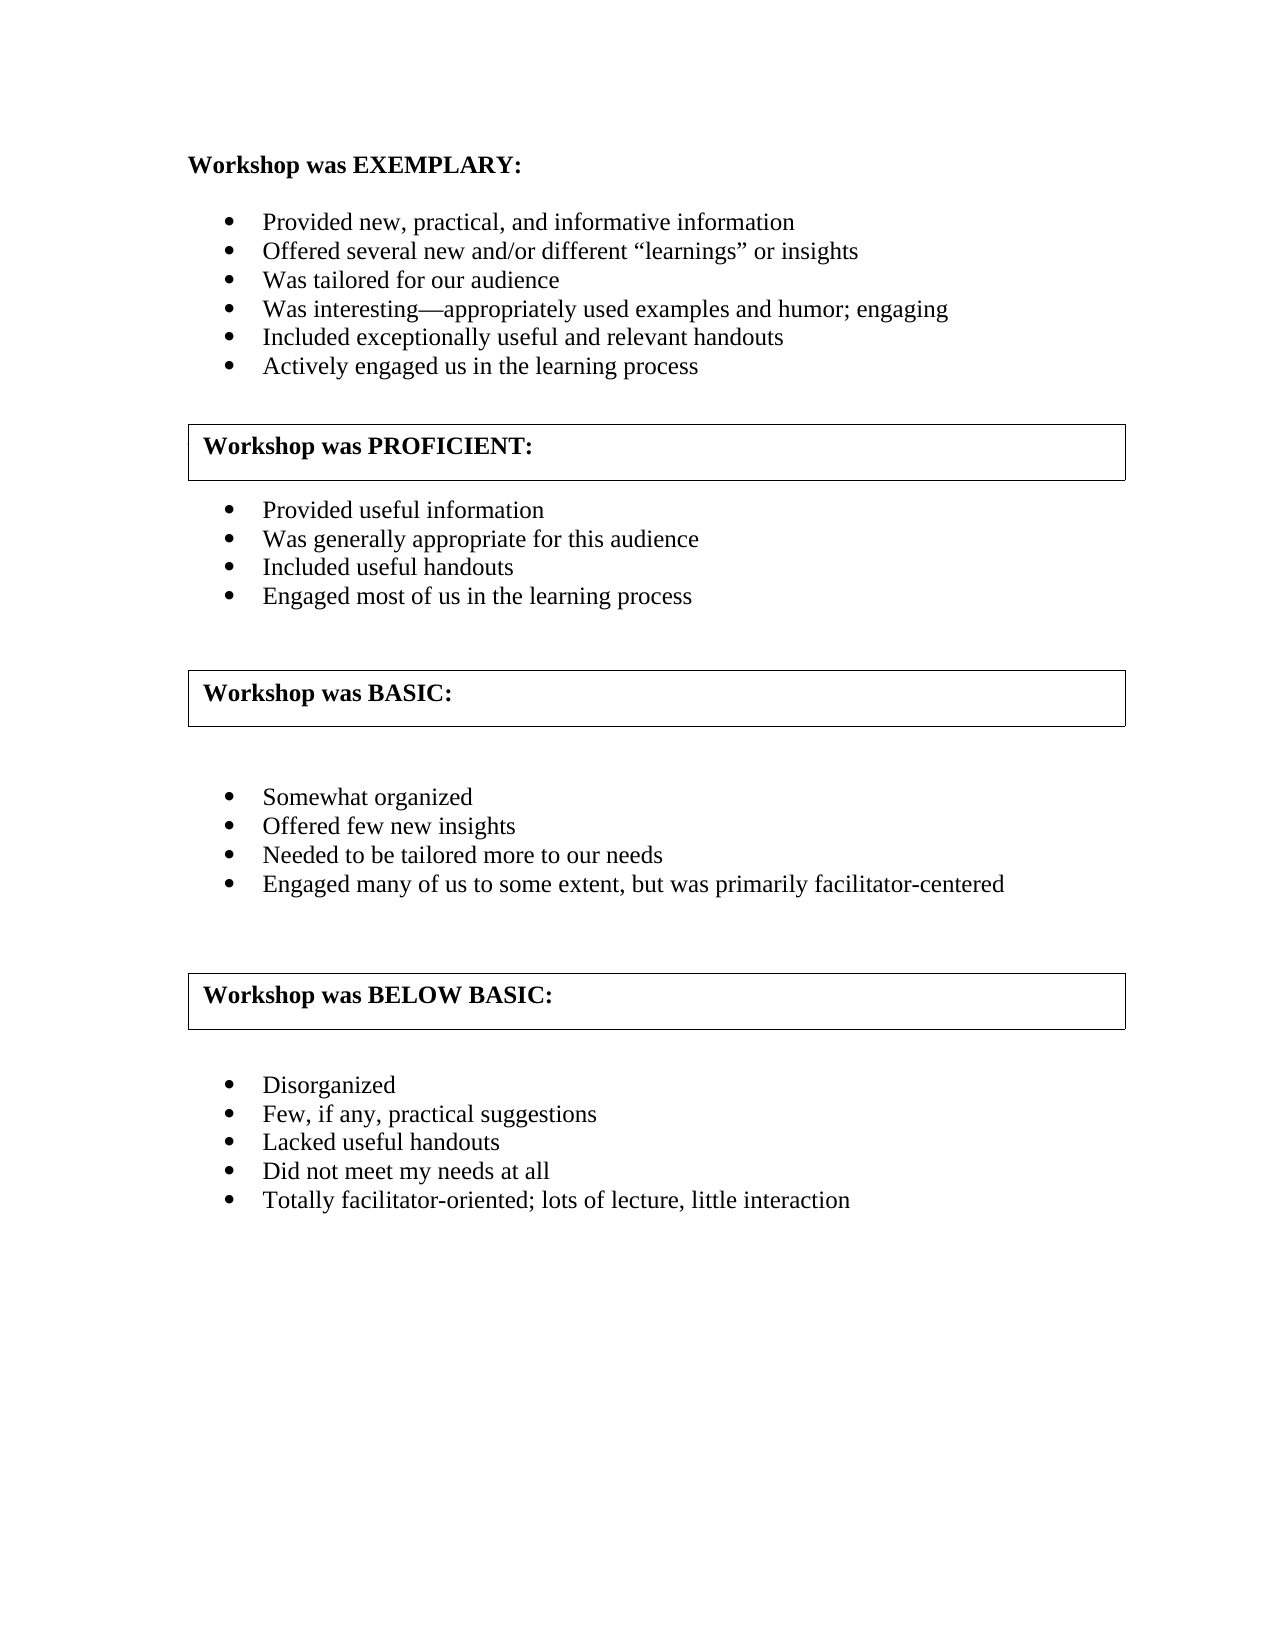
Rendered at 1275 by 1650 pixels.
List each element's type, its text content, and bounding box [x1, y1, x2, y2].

list Provided new, practical, and informative information [225, 207, 1087, 236]
text Workshop was EXEMPLARY: [187, 150, 1087, 179]
list Engaged many of us to some extent, but was primarily facilitator-centered [225, 869, 1087, 897]
list Did not meet my needs at all [225, 1156, 1087, 1185]
list Engaged most of us in the learning process [225, 581, 1087, 610]
list Included useful handouts [225, 552, 1087, 581]
list Provided useful information [225, 495, 1087, 524]
list Disorganized [225, 1070, 1087, 1099]
list Included exceptionally useful and relevant handouts [225, 322, 1087, 351]
list Actively engaged us in the learning process [225, 351, 1087, 380]
list Needed to be tailored more to our needs [225, 840, 1087, 869]
list Was generally appropriate for this audience [225, 524, 1087, 552]
list Offered several new and/or different “learnings” or insights [225, 236, 1087, 265]
list Few, if any, practical suggestions [225, 1099, 1087, 1127]
list Somewhat organized [225, 782, 1087, 811]
list Totally facilitator-oriented; lots of lecture, little interaction [225, 1185, 1087, 1214]
list Lacked useful handouts [225, 1127, 1087, 1156]
list Was interesting—appropriately used examples and humor; engaging [225, 294, 1087, 322]
list Offered few new insights [225, 811, 1087, 840]
list Was tailored for our audience [225, 265, 1087, 294]
